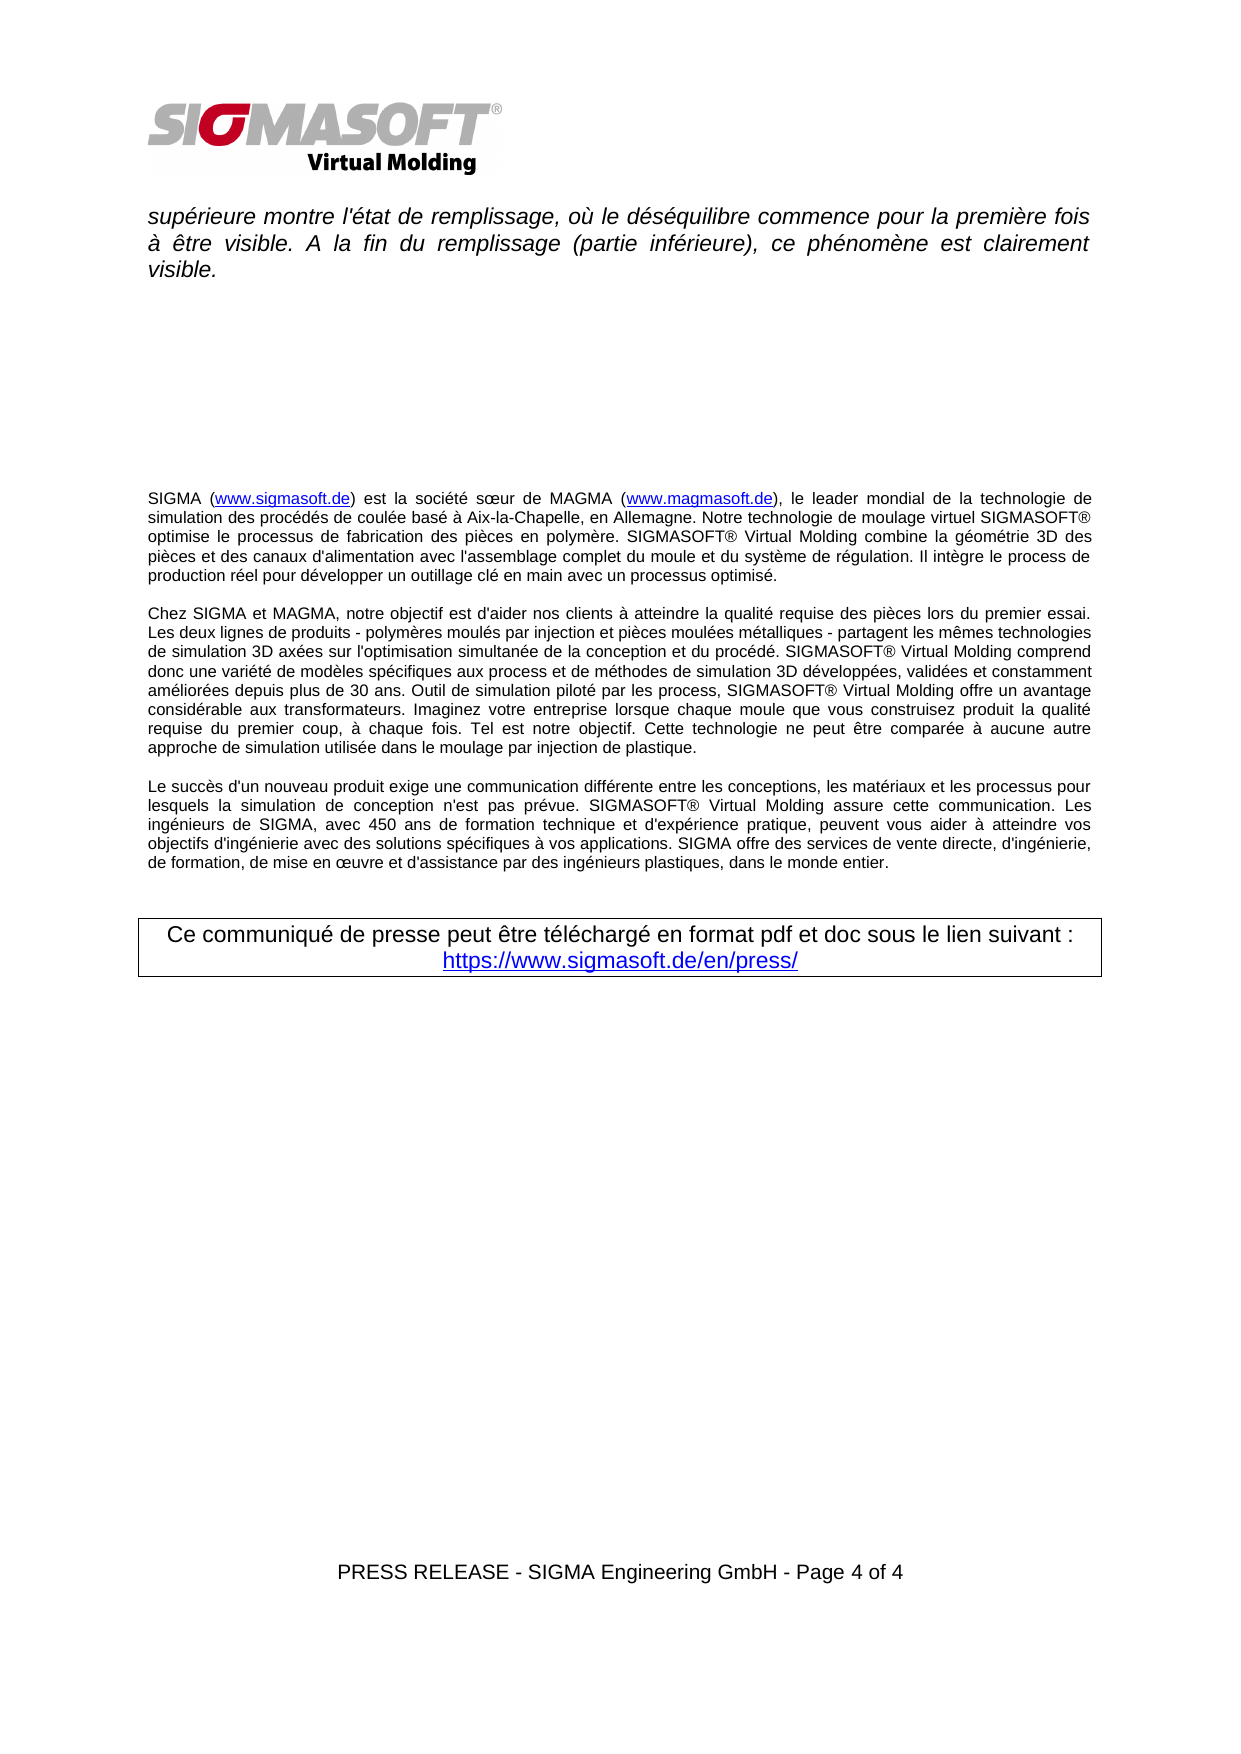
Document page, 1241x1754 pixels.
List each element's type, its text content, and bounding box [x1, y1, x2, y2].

picture [147, 102, 502, 175]
text Chez SIGMA et MAGMA, notre objectif est d'aider nos clients à atteindre la qualité requise des pièces lors du premier essai. Les deux lignes de produits - polymères moulés par injection et pièces moulées métalliques - partagent les mêmes technologies de simulation 3D axées sur l'optimisation simultanée de la conception et du procédé. SIGMASOFT® Virtual Molding comprend donc une variété de modèles spécifiques aux process et de méthodes de simulation 3D développées, validées et constamment améliorées depuis plus de 30 ans. Outil de simulation piloté par les process, SIGMASOFT® Virtual Molding offre un avantage considérable aux transformateurs. Imaginez votre entreprise lorsque chaque moule que vous construisez produit la qualité requise du premier coup, à chaque fois. Tel est notre objectif. Cette technologie ne peut être comparée à aucune autre approche de simulation utilisée dans le moulage par injection de plastique. [148, 604, 1093, 757]
text SIGMA (www.sigmasoft.de) est la société sœur de MAGMA (www.magmasoft.de), le leader mondial de la technologie de simulation des procédés de coulée basé à Aix-la-Chapelle, en Allemagne. Notre technologie de moulage virtuel SIGMASOFT® optimise le processus de fabrication des pièces en polymère. SIGMASOFT® Virtual Molding combine la géométrie 3D des pièces et des canaux d'alimentation avec l'assemblage complet du moule et du système de régulation. Il intègre le process de production réel pour développer un outillage clé en main avec un processus optimisé. [148, 489, 1093, 585]
text Ce communiqué de presse peut être téléchargé en format pdf et doc sous le lien suivant : https://www.sigmasoft.de/en/press/ [139, 919, 1101, 976]
text Le succès d'un nouveau produit exige une communication différente entre les conceptions, les matériaux et les processus pour lesquels la simulation de conception n'est pas prévue. SIGMASOFT® Virtual Molding assure cette communication. Les ingénieurs de SIGMA, avec 450 ans de formation technique et d'expérience pratique, peuvent vous aider à atteindre vos objectifs d'ingénierie avec des solutions spécifiques à vos applications. SIGMA offre des services de vente directe, d'ingénierie, de formation, de mise en œuvre et d'assistance par des ingénieurs plastiques, dans le monde entier. [148, 776, 1093, 872]
